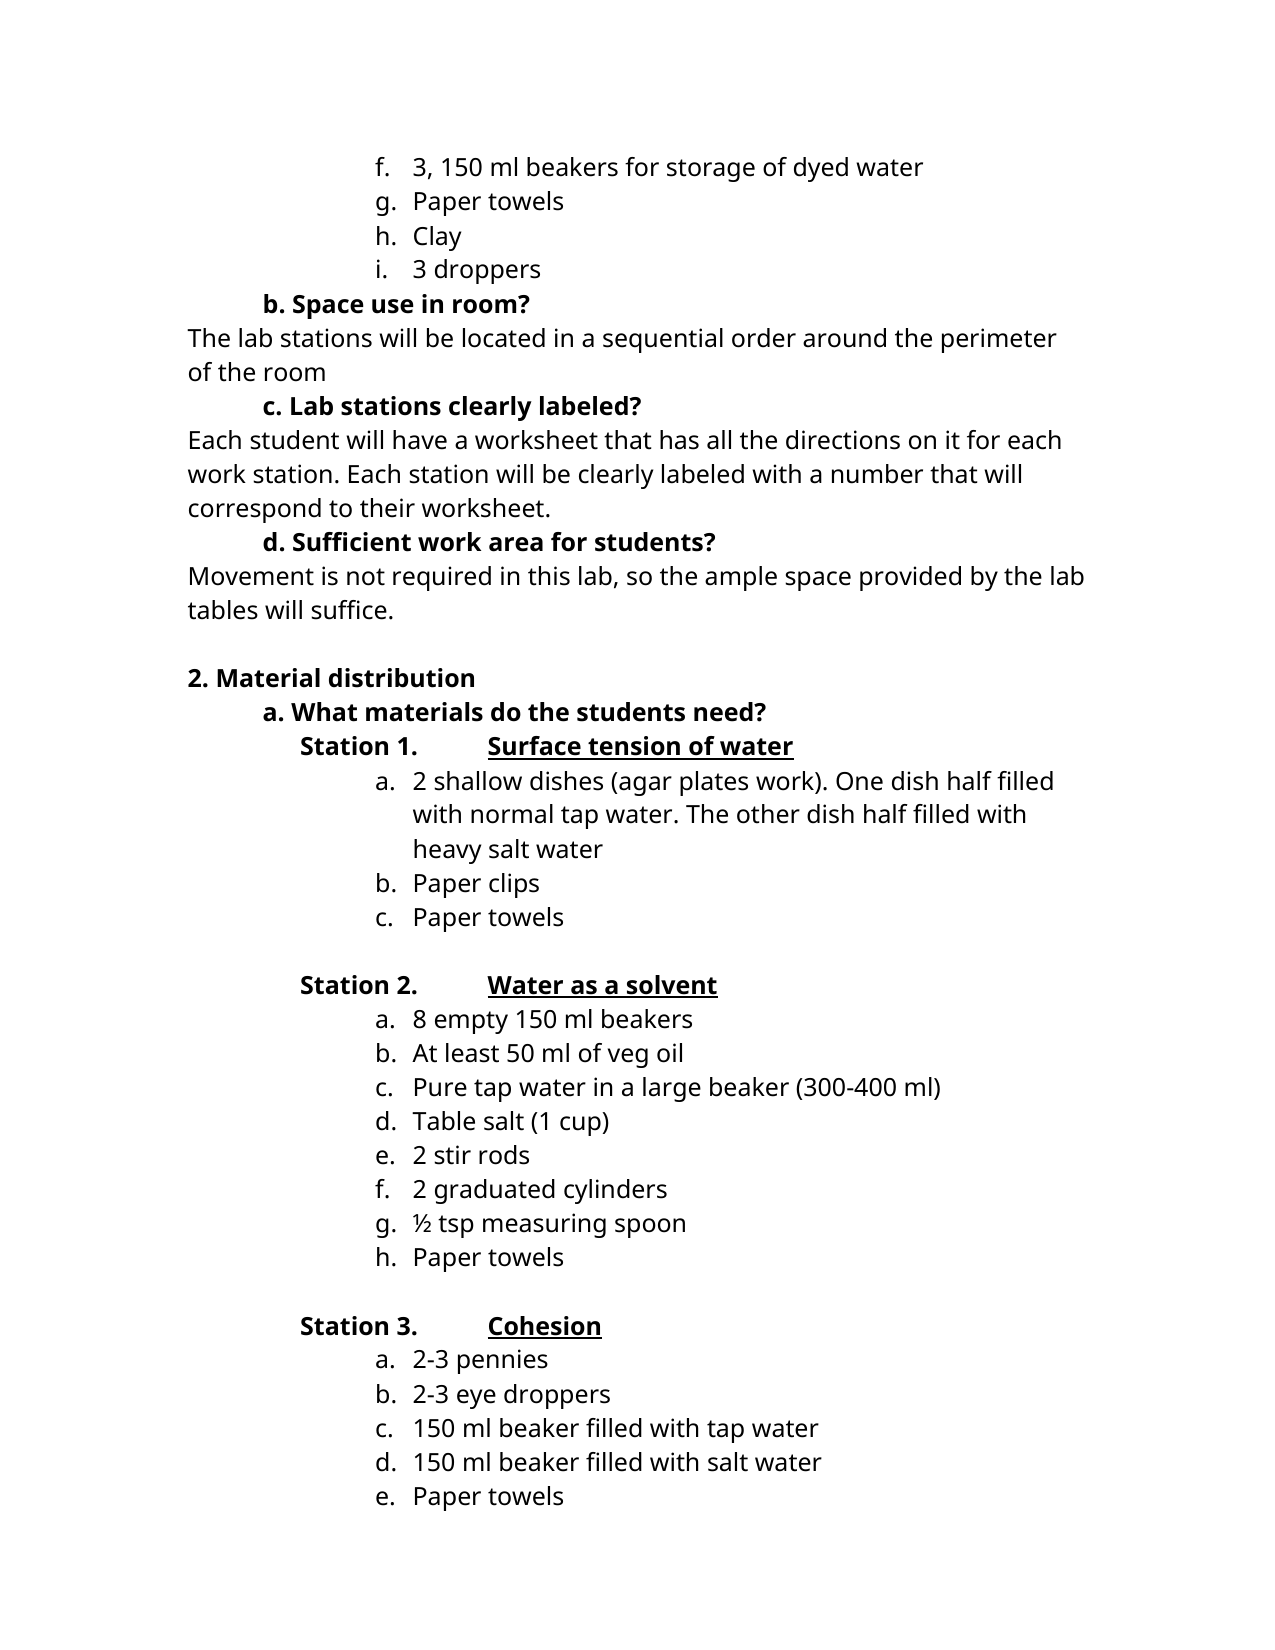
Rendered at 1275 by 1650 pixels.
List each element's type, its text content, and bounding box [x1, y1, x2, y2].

text d. Sufficient work area for students? [187, 525, 1087, 559]
list 150 ml beaker filled with salt water [375, 1444, 1087, 1478]
list Paper towels [375, 184, 1087, 218]
list Paper clips [375, 865, 1087, 899]
list Paper towels [375, 1240, 1087, 1274]
text Each student will have a worksheet that has all the directions on it for each work station. Each station will be clearly labeled with a number that will correspond to their worksheet. [187, 422, 1087, 525]
list 150 ml beaker filled with tap water [375, 1410, 1087, 1444]
list 3 droppers [375, 252, 1087, 286]
list 2 graduated cylinders [375, 1172, 1087, 1206]
text a. What materials do the students need? [187, 695, 1087, 729]
text c. Lab stations clearly labeled? [187, 388, 1087, 422]
list 2 shallow dishes (agar plates work). One dish half filled with normal tap water. The other dish half filled with heavy salt water [375, 763, 1087, 865]
list ½ tsp measuring spoon [375, 1206, 1087, 1240]
text 2. Material distribution [187, 661, 1087, 695]
text b. Space use in room? [187, 286, 1087, 320]
list Water as a solvent [300, 967, 1087, 1002]
list Surface tension of water [300, 729, 1087, 763]
list Paper towels [375, 899, 1087, 933]
list 3, 150 ml beakers for storage of dyed water [375, 150, 1087, 184]
text The lab stations will be located in a sequential order around the perimeter of the room [187, 320, 1087, 388]
list 8 empty 150 ml beakers [375, 1002, 1087, 1036]
list 2 stir rods [375, 1138, 1087, 1172]
list Paper towels [375, 1478, 1087, 1512]
list Table salt (1 cup) [375, 1104, 1087, 1138]
list 2-3 pennies [375, 1342, 1087, 1376]
list Clay [375, 218, 1087, 252]
list Pure tap water in a large beaker (300-400 ml) [375, 1070, 1087, 1104]
list 2-3 eye droppers [375, 1376, 1087, 1410]
text Movement is not required in this lab, so the ample space provided by the lab tables will suffice. [187, 559, 1087, 627]
list Cohesion [300, 1308, 1087, 1342]
list At least 50 ml of veg oil [375, 1036, 1087, 1070]
